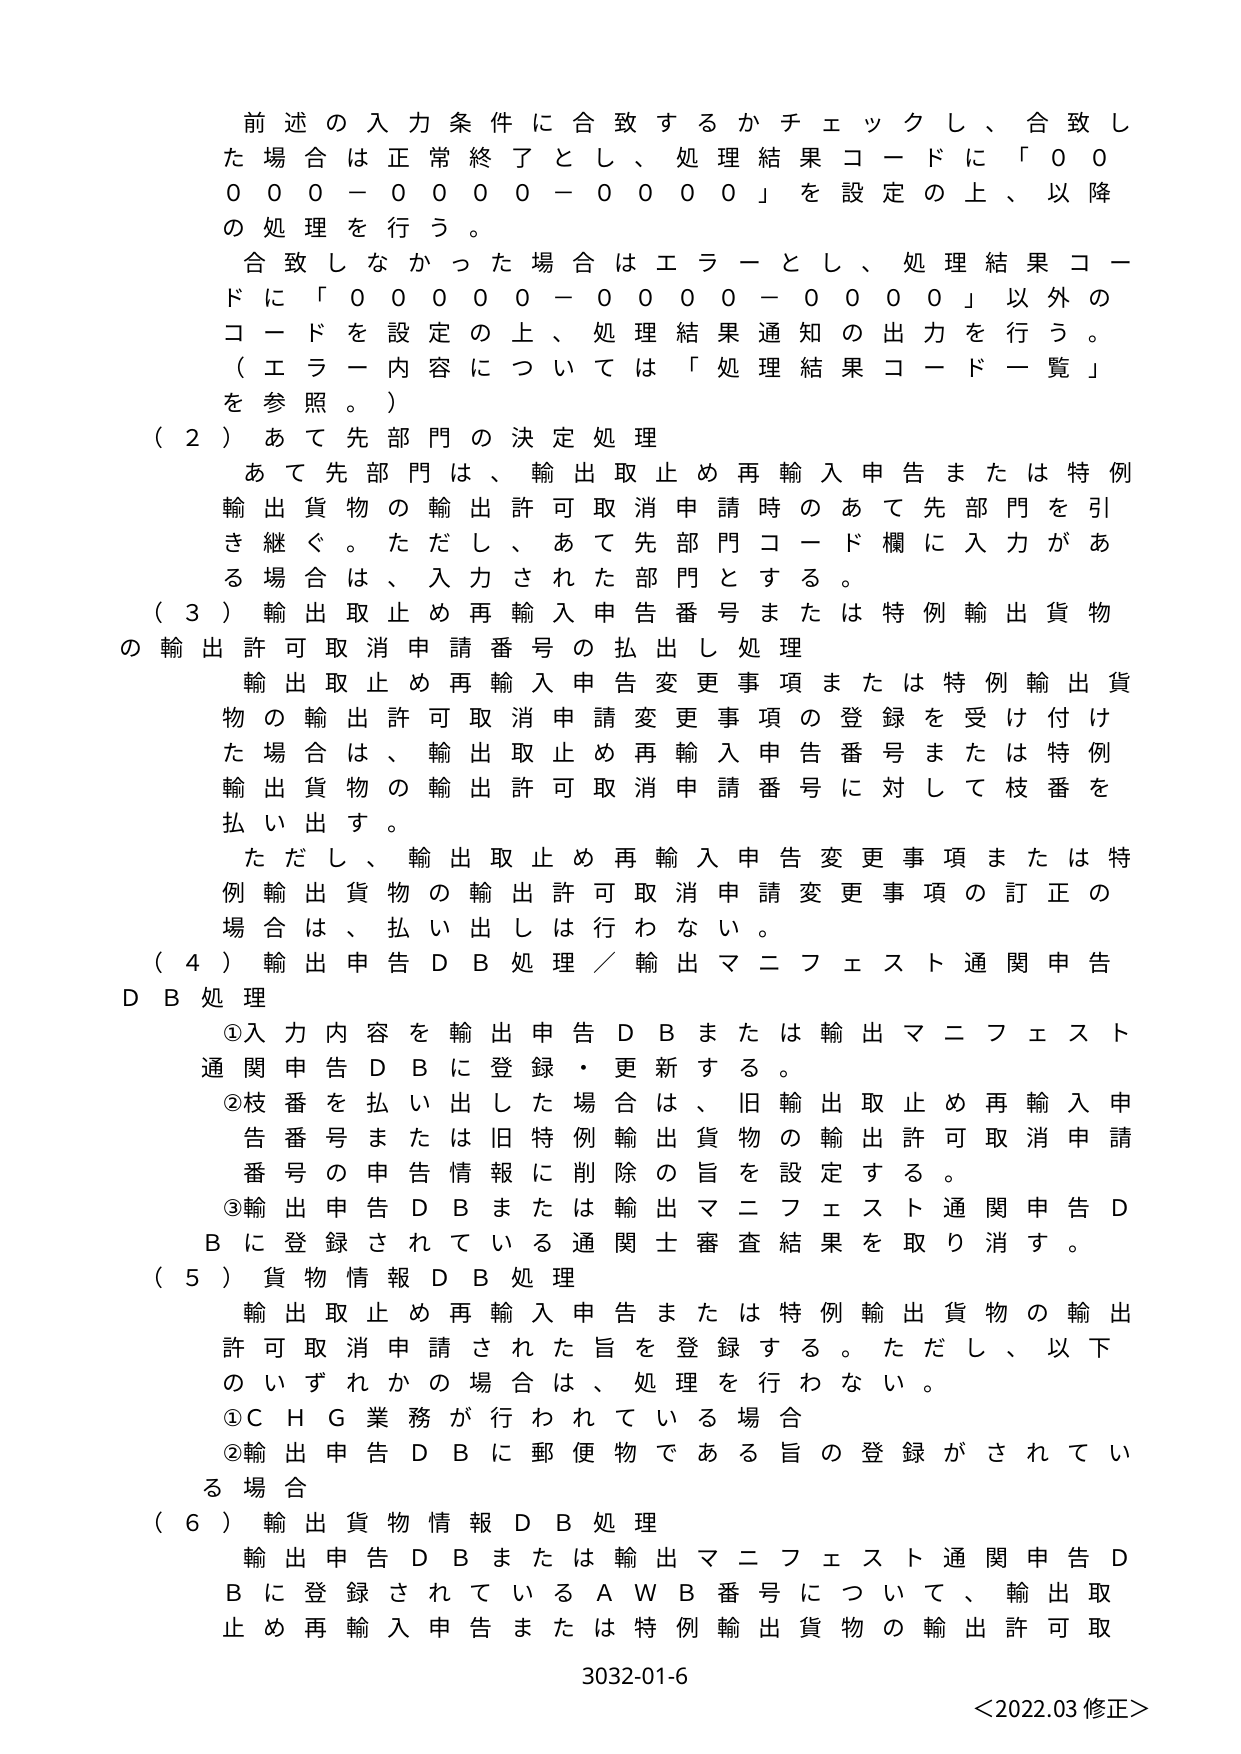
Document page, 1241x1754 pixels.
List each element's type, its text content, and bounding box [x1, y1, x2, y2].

text ②枝番を払い出した場合は、旧輸出取止め再輸入申告番号または旧特例輸出貨物の輸出許可取消申請番号の申告情報に削除の旨を設定する。 [202, 1084, 1150, 1189]
text 前述の入力条件に合致するかチェックし、合致した場合は正常終了とし、処理結果コードに「０００００－００００－００００」を設定の上、以降の処理を行う。 [202, 104, 1150, 244]
text 合致しなかった場合はエラーとし、処理結果コードに「０００００－００００－００００」以外のコードを設定の上、処理結果通知の出力を行う｡（エラー内容については「処理結果コード一覧」を参照。） [202, 244, 1150, 419]
text （５）貨物情報ＤＢ処理 [119, 1259, 1150, 1294]
text （２）あて先部門の決定処理 [119, 419, 1150, 454]
text ただし、輸出取止め再輸入申告変更事項または特例輸出貨物の輸出許可取消申請変更事項の訂正の場合は、払い出しは行わない。 [202, 839, 1150, 944]
text ②輸出申告ＤＢに郵便物である旨の登録がされている場合 [181, 1434, 1150, 1504]
text （４）輸出申告ＤＢ処理／輸出マニフェスト通関申告ＤＢ処理 [119, 944, 1150, 1014]
text ①ＣＨＧ業務が行われている場合 [181, 1399, 1150, 1434]
text 輸出取止め再輸入申告変更事項または特例輸出貨物の輸出許可取消申請変更事項の登録を受け付けた場合は、輸出取止め再輸入申告番号または特例輸出貨物の輸出許可取消申請番号に対して枝番を払い出す。 [202, 664, 1150, 839]
text ③輸出申告ＤＢまたは輸出マニフェスト通関申告ＤＢに登録されている通関士審査結果を取り消す。 [181, 1189, 1150, 1259]
text （３）輸出取止め再輸入申告番号または特例輸出貨物の輸出許可取消申請番号の払出し処理 [119, 594, 1150, 664]
text 輸出取止め再輸入申告または特例輸出貨物の輸出許可取消申請された旨を登録する。ただし、以下のいずれかの場合は、処理を行わない。 [202, 1294, 1150, 1399]
text ①入力内容を輸出申告ＤＢまたは輸出マニフェスト通関申告ＤＢに登録・更新する。 [181, 1014, 1150, 1084]
text あて先部門は、輸出取止め再輸入申告または特例輸出貨物の輸出許可取消申請時のあて先部門を引き継ぐ。ただし、あて先部門コード欄に入力がある場合は、入力された部門とする。 [202, 454, 1150, 594]
text （６）輸出貨物情報ＤＢ処理 [119, 1504, 1150, 1539]
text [202, 1539, 1150, 1644]
